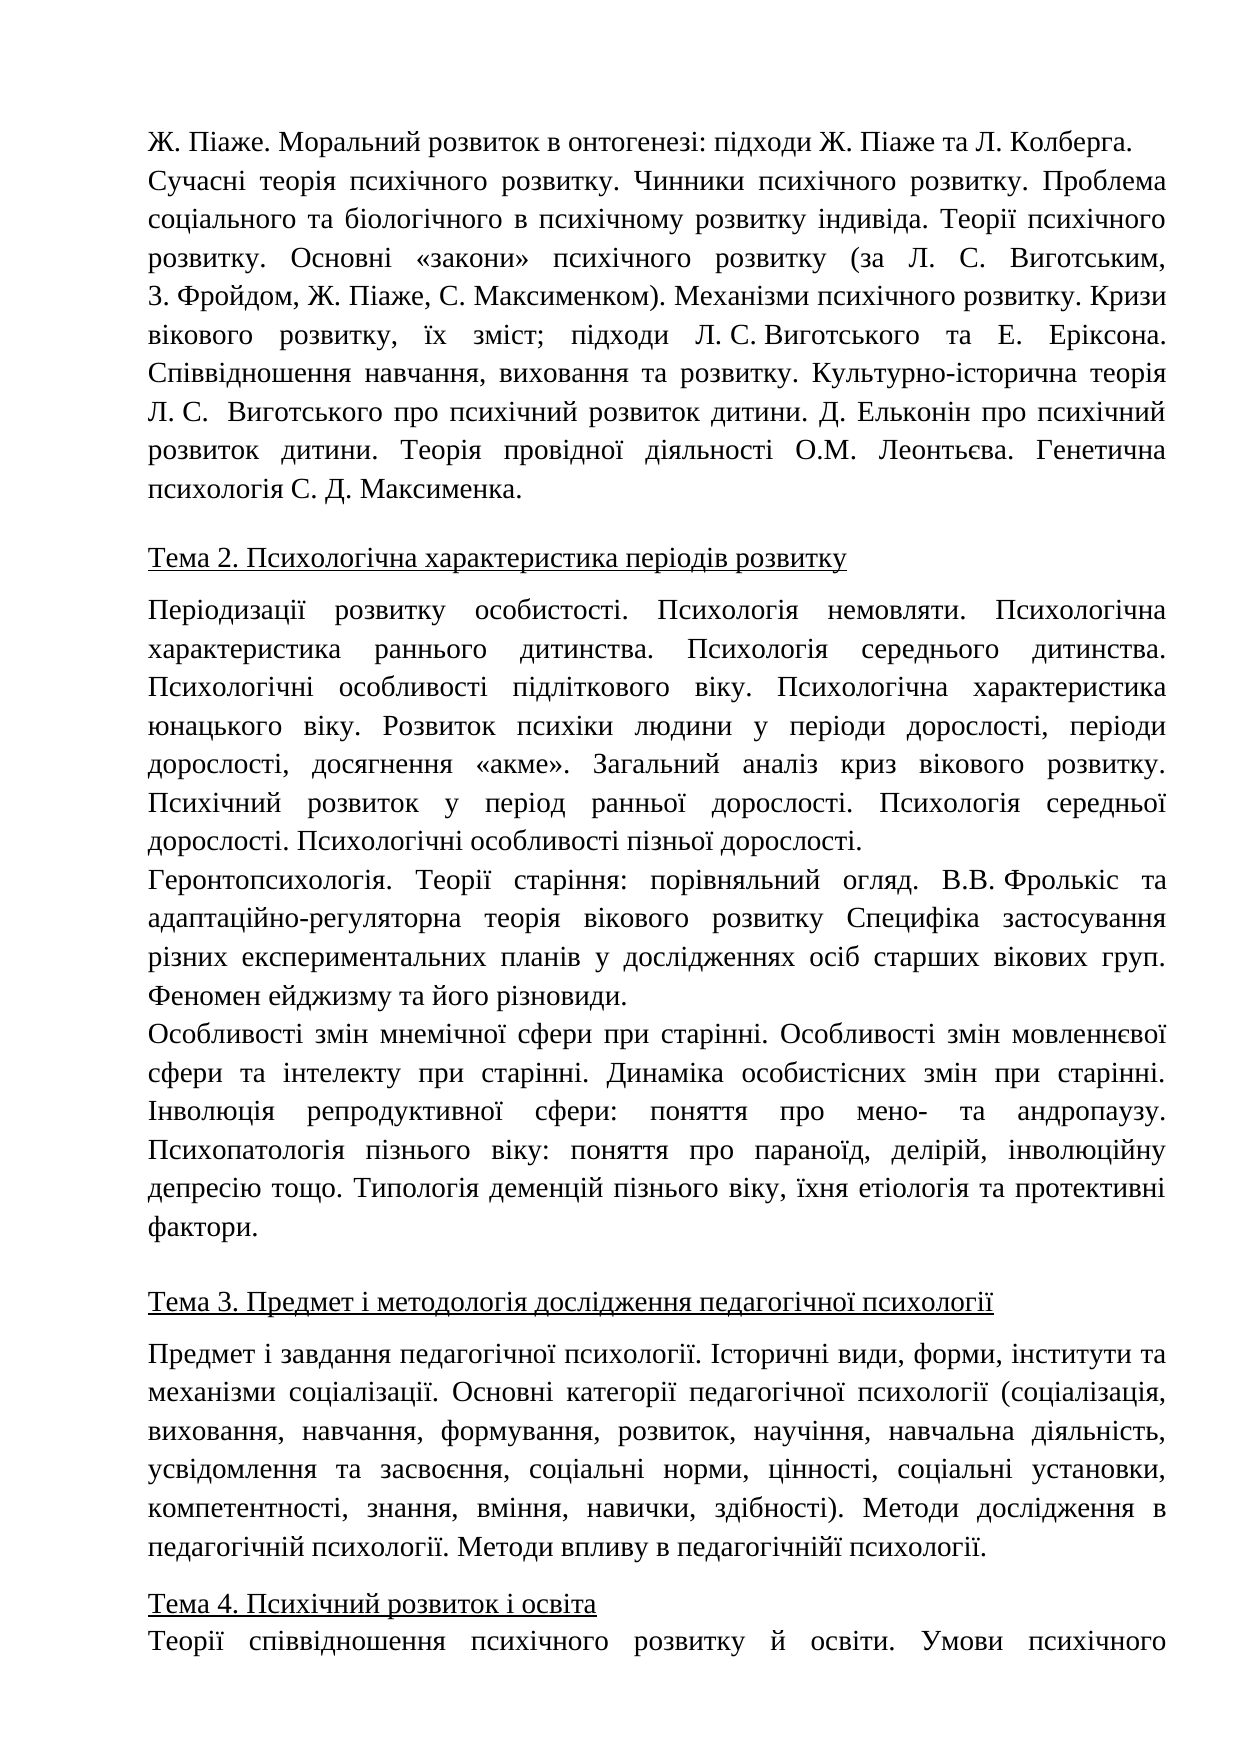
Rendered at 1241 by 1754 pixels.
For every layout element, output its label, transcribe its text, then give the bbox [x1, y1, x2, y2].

text Геронтопсихологія. Теорії старіння: порівняльний огляд. В.В. Фролькіс та адаптаційно-регуляторна теорія вікового розвитку Специфіка застосування різних експериментальних планів у дослідженнях осіб старших вікових груп. Феномен ейджизму та його різновиди. [148, 858, 1167, 1013]
text Тема 4. Психічний розвиток і освіта [148, 1590, 1167, 1619]
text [148, 121, 1167, 159]
text Предмет і завдання педагогічної психології. Історичні види, форми, інститути та механізми соціалізації. Основні категорії педагогічної психології (соціалізація, виховання, навчання, формування, розвиток, научіння, навчальна діяльність, усвідомлення та засвоєння, соціальні норми, цінності, соціальні установки, компетентності, знання, вміння, навички, здібності). Методи дослідження в педагогічній психології. Методи впливу в педагогічнійї психології. [148, 1332, 1167, 1564]
text Сучасні теорія психічного розвитку. Чинники психічного розвитку. Проблема соціального та біологічного в психічному розвитку індивіда. Теорії психічного розвитку. Основні «закони» психічного розвитку (за Л. С. Виготським, 3. Фройдом, Ж. Піаже, С. Максименком). Механізми психічного розвитку. Кризи вікового розвитку, їх зміст; підходи Л. С. Виготського та Е. Еріксона. Співвідношення навчання, виховання та розвитку. Культурно-історична теорія Л. С. Виготського про психічний розвиток дитини. Д. Ельконін про психічний розвиток дитини. Теорія провідної діяльності О.М. Леонтьєва. Генетична психологія С. Д. Максименка. [148, 159, 1167, 506]
text Тема 3. Предмет і методологія дослідження педагогічної психології [148, 1288, 1167, 1317]
text Періодизації розвитку особистості. Психологія немовляти. Психологічна характеристика раннього дитинства. Психологія середнього дитинства. Психологічні особливості підліткового віку. Психологічна характеристика юнацького віку. Розвиток психіки людини у періоди дорослості, періоди дорослості, досягнення «акме». Загальний аналіз криз вікового розвитку. Психічний розвиток у період ранньої дорослості. Психологія середньої дорослості. Психологічні особливості пізньої дорослості. [148, 589, 1167, 858]
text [148, 1619, 1167, 1658]
text Особливості змін мнемічної сфери при старінні. Особливості змін мовленнєвої сфери та інтелекту при старінні. Динаміка особистісних змін при старінні. Інволюція репродуктивної сфери: поняття про мено- та андропаузу. Психопатологія пізнього віку: поняття про параноїд, делірій, інволюційну депресію тощо. Типологія деменцій пізнього віку, їхня етіологія та протективні фактори. [148, 1013, 1167, 1244]
text Тема 2. Психологічна характеристика періодів розвитку [148, 544, 1167, 574]
